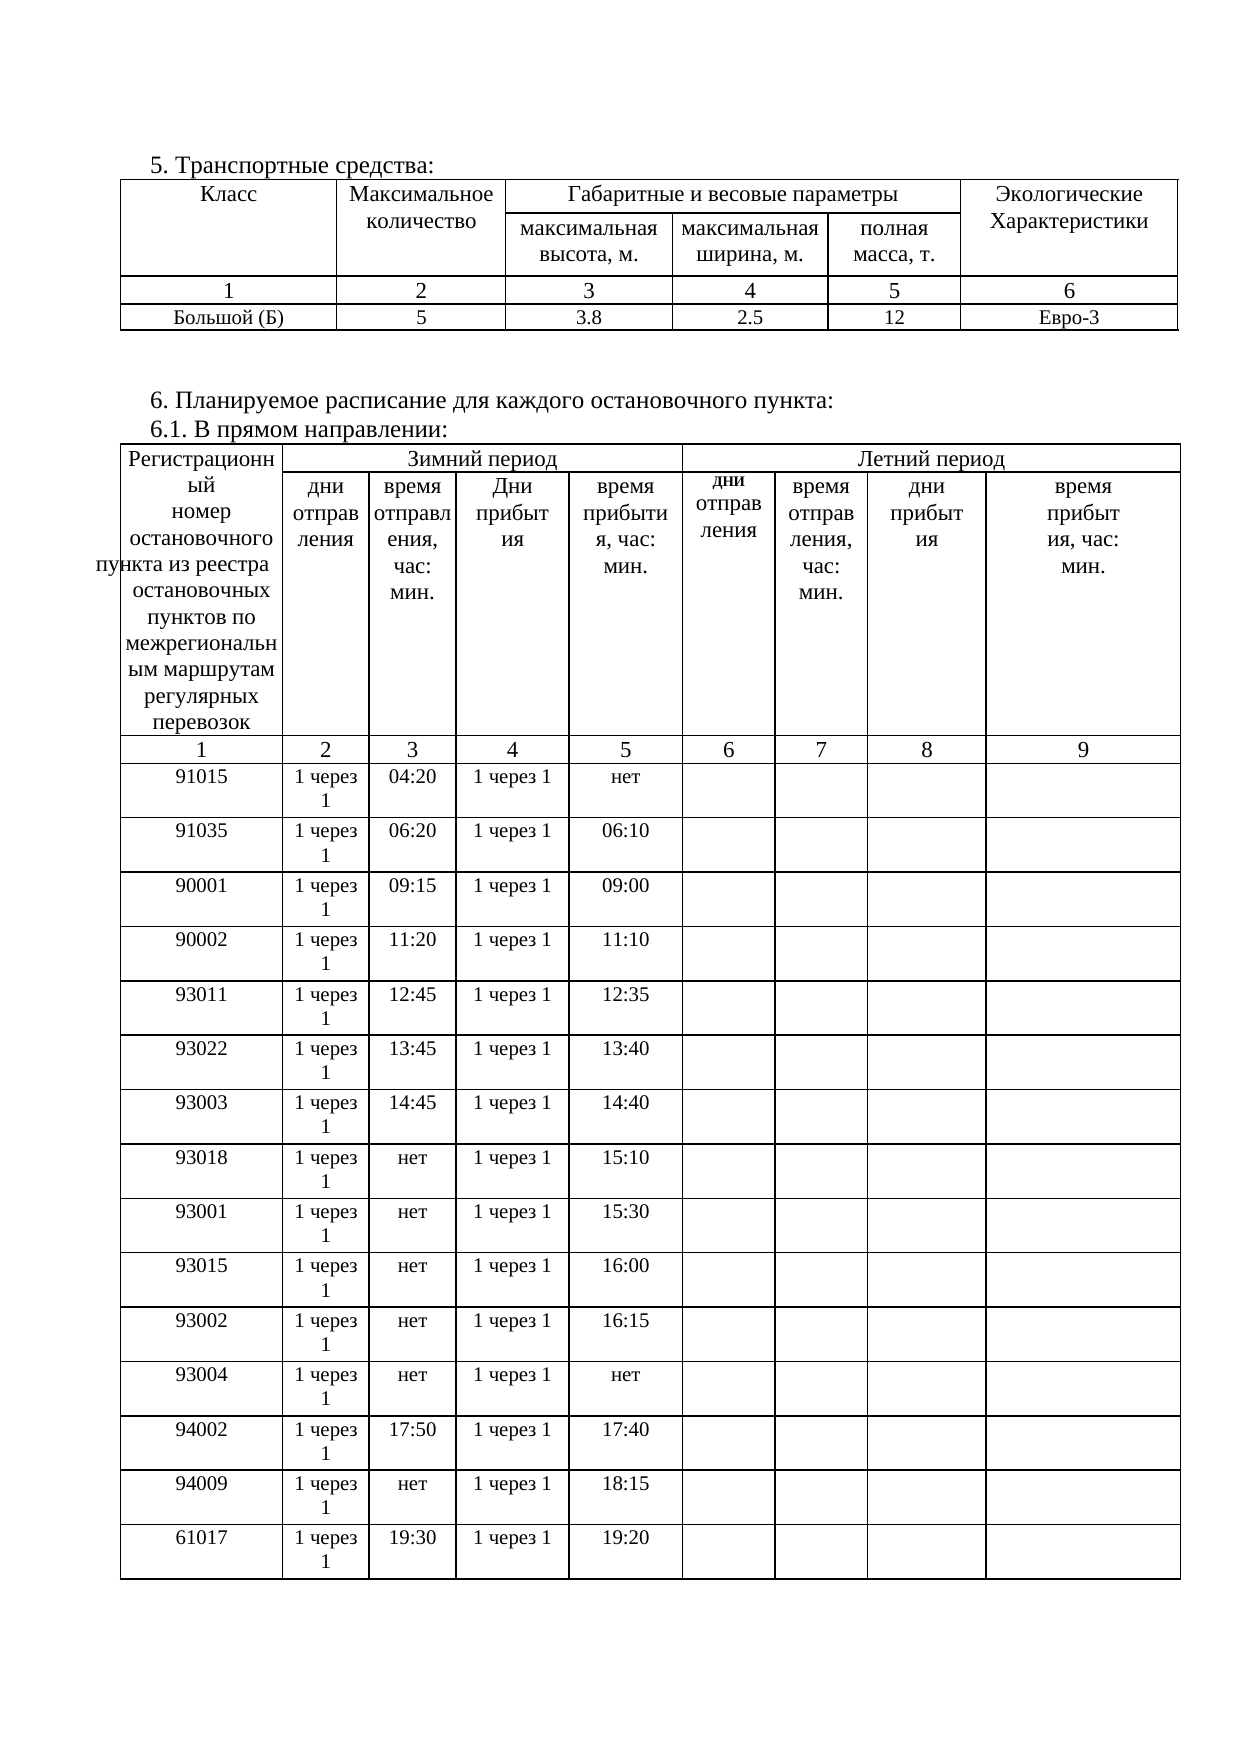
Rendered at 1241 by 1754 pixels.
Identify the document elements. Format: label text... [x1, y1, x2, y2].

table_cell [683, 764, 774, 817]
table_cell 1 через 1 [283, 1036, 368, 1089]
table_cell время прибыти я, час: мин. [570, 473, 682, 734]
table_cell [776, 1253, 867, 1306]
table_cell [987, 1036, 1180, 1089]
table_cell нет [370, 1471, 455, 1524]
table_cell 7 [776, 736, 867, 762]
table_cell 2 [283, 736, 368, 762]
table_cell [683, 1471, 774, 1524]
table_cell 1 через 1 [457, 1036, 568, 1089]
table_cell время прибыт ия, час: мин. [987, 473, 1180, 734]
table_cell 4 [673, 277, 827, 303]
table_cell [868, 1471, 985, 1524]
table_header Класс [121, 180, 336, 275]
table_cell дни прибыт ия [868, 473, 985, 734]
table_cell нет [570, 764, 682, 817]
table_cell 91035 [121, 818, 282, 871]
table_cell 1 через 1 [283, 1362, 368, 1415]
table_cell [683, 1253, 774, 1306]
table_cell 1 через 1 [283, 1308, 368, 1361]
table_header Максимальное количество [337, 180, 505, 275]
table_cell 12:35 [570, 982, 682, 1034]
table_cell 1 через 1 [283, 873, 368, 926]
table_cell [987, 1253, 1180, 1306]
table_cell 1 [121, 277, 336, 303]
table_cell [987, 1199, 1180, 1252]
table_cell 17:50 [370, 1417, 455, 1469]
table_cell Дни прибыт ия [457, 473, 568, 734]
table_cell [868, 927, 985, 980]
table_cell нет [370, 1145, 455, 1197]
table_cell [776, 873, 867, 926]
table_cell [987, 927, 1180, 980]
text 6. Планируемое расписание для каждого остановочного пункта: [150, 386, 1090, 414]
table_cell [987, 982, 1180, 1034]
table_cell 1 через 1 [283, 1145, 368, 1197]
table_cell нет [370, 1199, 455, 1252]
table_cell 09:00 [570, 873, 682, 926]
table_cell время отправ ления, час: мин. [776, 473, 867, 734]
table_cell 1 [121, 736, 282, 762]
table_cell [776, 1090, 867, 1143]
table_cell [868, 764, 985, 817]
table_cell 93018 [121, 1145, 282, 1197]
table_cell 3.8 [506, 305, 672, 329]
table_cell 06:10 [570, 818, 682, 871]
table_cell [683, 982, 774, 1034]
table_cell 1 через 1 [457, 982, 568, 1034]
table_cell 1 через 1 [457, 1417, 568, 1469]
table_cell 12 [829, 305, 960, 329]
table_cell дни отправ ления [283, 473, 368, 734]
table_cell [776, 1362, 867, 1415]
table_cell 13:40 [570, 1036, 682, 1089]
table_cell [776, 764, 867, 817]
table_cell 93011 [121, 982, 282, 1034]
table_header Зимний период [283, 445, 682, 471]
table_cell 15:10 [570, 1145, 682, 1197]
table_cell [683, 927, 774, 980]
table_cell [868, 982, 985, 1034]
table_cell нет [370, 1308, 455, 1361]
text 6.1. В прямом направлении: [150, 414, 1090, 443]
table_cell 15:30 [570, 1199, 682, 1252]
table_cell [776, 982, 867, 1034]
table_cell 09:15 [370, 873, 455, 926]
table_cell [683, 1145, 774, 1197]
table_cell 5 [337, 305, 505, 329]
table_cell [868, 873, 985, 926]
table_cell 6 [683, 736, 774, 762]
table_cell полная масса, т. [829, 214, 960, 275]
table_cell нет [370, 1253, 455, 1306]
table_cell [776, 1036, 867, 1089]
table_cell 93002 [121, 1308, 282, 1361]
text 5. Транспортные средства: [150, 150, 1090, 179]
table_cell 19:20 [570, 1525, 682, 1578]
table_header Регистрационный номер остановочного пункта из реестра остановочных пунктов по межрегиональным маршрутам регулярных перевозок [121, 445, 282, 734]
table_cell [776, 1525, 867, 1578]
table_cell 90002 [121, 927, 282, 980]
table_cell 14:45 [370, 1090, 455, 1143]
table_cell 2 [337, 277, 505, 303]
table_cell 93004 [121, 1362, 282, 1415]
table_cell [868, 1199, 985, 1252]
table_cell 13:45 [370, 1036, 455, 1089]
table_cell максимальная высота, м. [506, 214, 672, 275]
table_cell время отправл ения, час: мин. [370, 473, 455, 734]
table_cell [868, 1308, 985, 1361]
table_cell [987, 873, 1180, 926]
table_cell 18:15 [570, 1471, 682, 1524]
table_cell [987, 1471, 1180, 1524]
table_cell [987, 818, 1180, 871]
table_cell максимальная ширина, м. [673, 214, 827, 275]
table_cell 1 через 1 [457, 873, 568, 926]
table_cell [868, 1417, 985, 1469]
table_cell [683, 1525, 774, 1578]
table_cell [776, 818, 867, 871]
table_cell 5 [570, 736, 682, 762]
table_cell [776, 1145, 867, 1197]
table_cell 1 через 1 [457, 818, 568, 871]
table_cell 5 [829, 277, 960, 303]
table_cell 1 через 1 [283, 1090, 368, 1143]
table_cell 93022 [121, 1036, 282, 1089]
table_cell [776, 1308, 867, 1361]
table_cell 1 через 1 [457, 1308, 568, 1361]
table_cell 17:40 [570, 1417, 682, 1469]
table_cell Евро-3 [961, 305, 1177, 329]
table_cell [868, 1090, 985, 1143]
table_cell 93001 [121, 1199, 282, 1252]
table_cell 3 [370, 736, 455, 762]
table_cell 1 через 1 [283, 927, 368, 980]
table_cell [868, 818, 985, 871]
table_cell 1 через 1 [457, 764, 568, 817]
table_cell [683, 1199, 774, 1252]
table_cell [987, 1362, 1180, 1415]
table_cell [868, 1253, 985, 1306]
table_cell 14:40 [570, 1090, 682, 1143]
table_cell [683, 818, 774, 871]
table_header Экологические Характеристики [961, 180, 1177, 275]
table_cell 6 [961, 277, 1177, 303]
table_cell [987, 1308, 1180, 1361]
table_cell [868, 1362, 985, 1415]
table_cell [987, 1525, 1180, 1578]
table_cell 19:30 [370, 1525, 455, 1578]
table_cell 1 через 1 [457, 1362, 568, 1415]
table_cell [683, 1036, 774, 1089]
table_cell 16:00 [570, 1253, 682, 1306]
table_cell 11:10 [570, 927, 682, 980]
table_cell 04:20 [370, 764, 455, 817]
table_cell [987, 1090, 1180, 1143]
table_cell [683, 1417, 774, 1469]
table_cell 1 через 1 [283, 982, 368, 1034]
table_cell 94009 [121, 1471, 282, 1524]
table_cell нет [370, 1362, 455, 1415]
table_cell [683, 1362, 774, 1415]
table_cell 61017 [121, 1525, 282, 1578]
table_cell [683, 1308, 774, 1361]
table_cell [776, 1417, 867, 1469]
table_cell 3 [506, 277, 672, 303]
table_cell 1 через 1 [283, 1525, 368, 1578]
table_cell 8 [868, 736, 985, 762]
table_cell 11:20 [370, 927, 455, 980]
table_cell [868, 1525, 985, 1578]
table_cell нет [570, 1362, 682, 1415]
table_cell ДНИ отправ ления [683, 473, 774, 734]
table_cell 1 через 1 [457, 1199, 568, 1252]
table_cell 1 через 1 [457, 1471, 568, 1524]
table_cell 1 через 1 [457, 1525, 568, 1578]
table_cell 1 через 1 [457, 927, 568, 980]
table_cell 93003 [121, 1090, 282, 1143]
table_cell 1 через 1 [283, 1471, 368, 1524]
table_cell [683, 873, 774, 926]
table_cell 12:45 [370, 982, 455, 1034]
table_cell [987, 764, 1180, 817]
table_cell 91015 [121, 764, 282, 817]
table_cell 94002 [121, 1417, 282, 1469]
table_cell [868, 1036, 985, 1089]
table_header Габаритные и весовые параметры [506, 180, 960, 212]
table_cell 9 [987, 736, 1180, 762]
table_cell 1 через 1 [457, 1090, 568, 1143]
table_cell 1 через 1 [283, 1417, 368, 1469]
table_cell [776, 1471, 867, 1524]
table_cell 93015 [121, 1253, 282, 1306]
table_cell 1 через 1 [457, 1145, 568, 1197]
table_cell 90001 [121, 873, 282, 926]
table_cell 1 через 1 [283, 1199, 368, 1252]
table_cell [987, 1145, 1180, 1197]
table_cell [776, 1199, 867, 1252]
table_cell 1 через 1 [283, 818, 368, 871]
table_cell [987, 1417, 1180, 1469]
table_header Летний период [683, 445, 1180, 471]
table_cell 06:20 [370, 818, 455, 871]
table_cell 4 [457, 736, 568, 762]
table_cell 16:15 [570, 1308, 682, 1361]
table_cell Большой (Б) [121, 305, 336, 329]
table_cell [776, 927, 867, 980]
table_cell 1 через 1 [457, 1253, 568, 1306]
table_cell [868, 1145, 985, 1197]
table_cell 1 через 1 [283, 1253, 368, 1306]
table_cell [683, 1090, 774, 1143]
table_cell 1 через 1 [283, 764, 368, 817]
table_cell 2.5 [673, 305, 827, 329]
